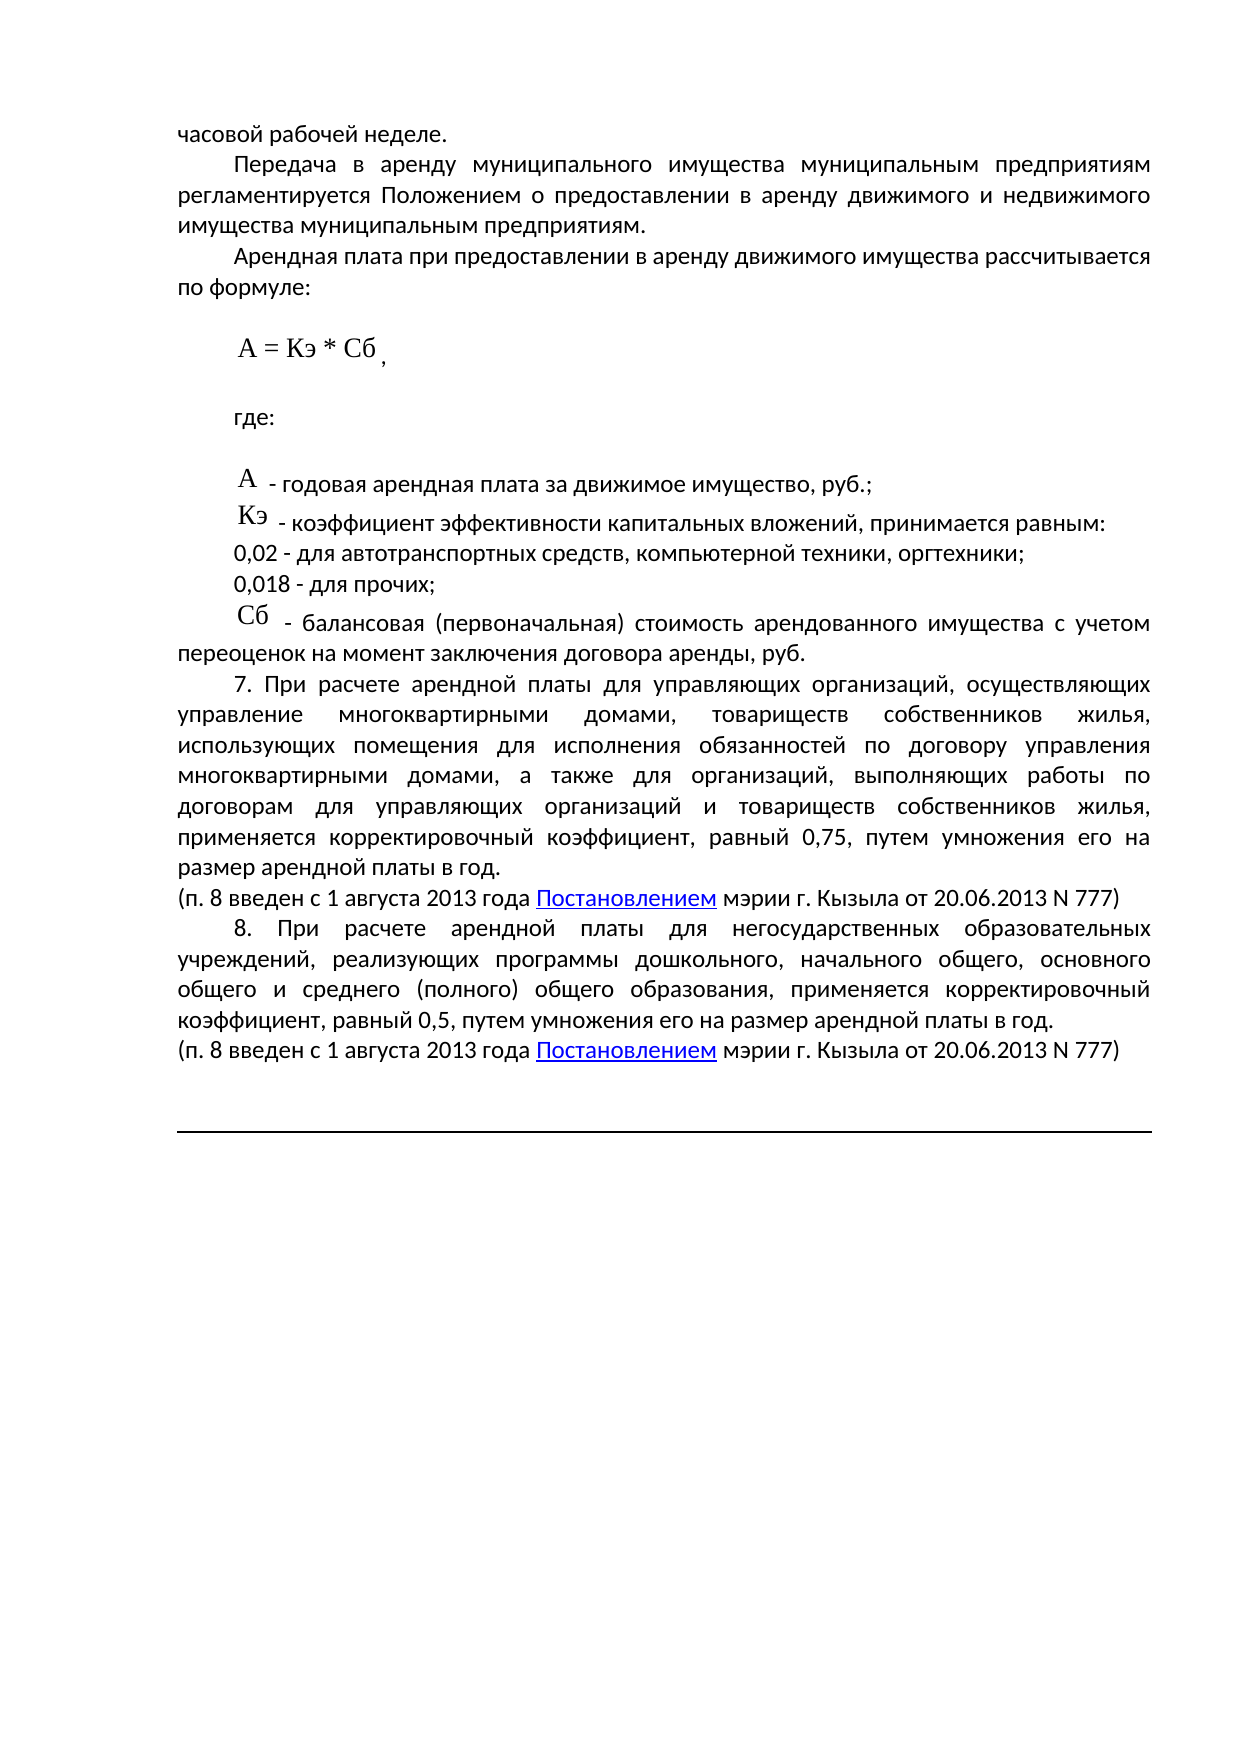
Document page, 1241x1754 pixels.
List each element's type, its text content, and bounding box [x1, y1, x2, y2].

text (п. 8 введен с 1 августа 2013 года Постановлением мэрии г. Кызыла от 20.06.2013 N 777) [177, 1034, 1152, 1065]
text Арендная плата при предоставлении в аренду движимого имущества рассчитывается по формуле: [177, 240, 1152, 301]
text (п. 8 введен с 1 августа 2013 года Постановлением мэрии г. Кызыла от 20.06.2013 N 777) [177, 882, 1152, 912]
text 7. При расчете арендной платы для управляющих организаций, осуществляющих управление многоквартирными домами, товариществ собственников жилья, использующих помещения для исполнения обязанностей по договору управления многоквартирными домами, а также для организаций, выполняющих работы по договорам для управляющих организаций и товариществ собственников жилья, применяется корректировочный коэффициент, равный 0,75, путем умножения его на размер арендной платы в год. [177, 668, 1152, 882]
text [177, 118, 1152, 149]
text - годовая арендная плата за движимое имущество, руб.; [177, 462, 1152, 498]
text , [177, 332, 1152, 371]
text - коэффициент эффективности капитальных вложений, принимается равным: [177, 498, 1152, 537]
text 0,018 - для прочих; [177, 568, 1152, 598]
text 8. При расчете арендной платы для негосударственных образовательных учреждений, реализующих программы дошкольного, начального общего, основного общего и среднего (полного) общего образования, применяется корректировочный коэффициент, равный 0,5, путем умножения его на размер арендной платы в год. [177, 912, 1152, 1034]
text где: [177, 401, 1152, 432]
text 0,02 - для автотранспортных средств, компьютерной техники, оргтехники; [177, 537, 1152, 568]
text Передача в аренду муниципального имущества муниципальным предприятиям регламентируется Положением о предоставлении в аренду движимого и недвижимого имущества муниципальным предприятиям. [177, 149, 1152, 240]
text - балансовая (первоначальная) стоимость арендованного имущества с учетом переоценок на момент заключения договора аренды, руб. [177, 598, 1152, 668]
